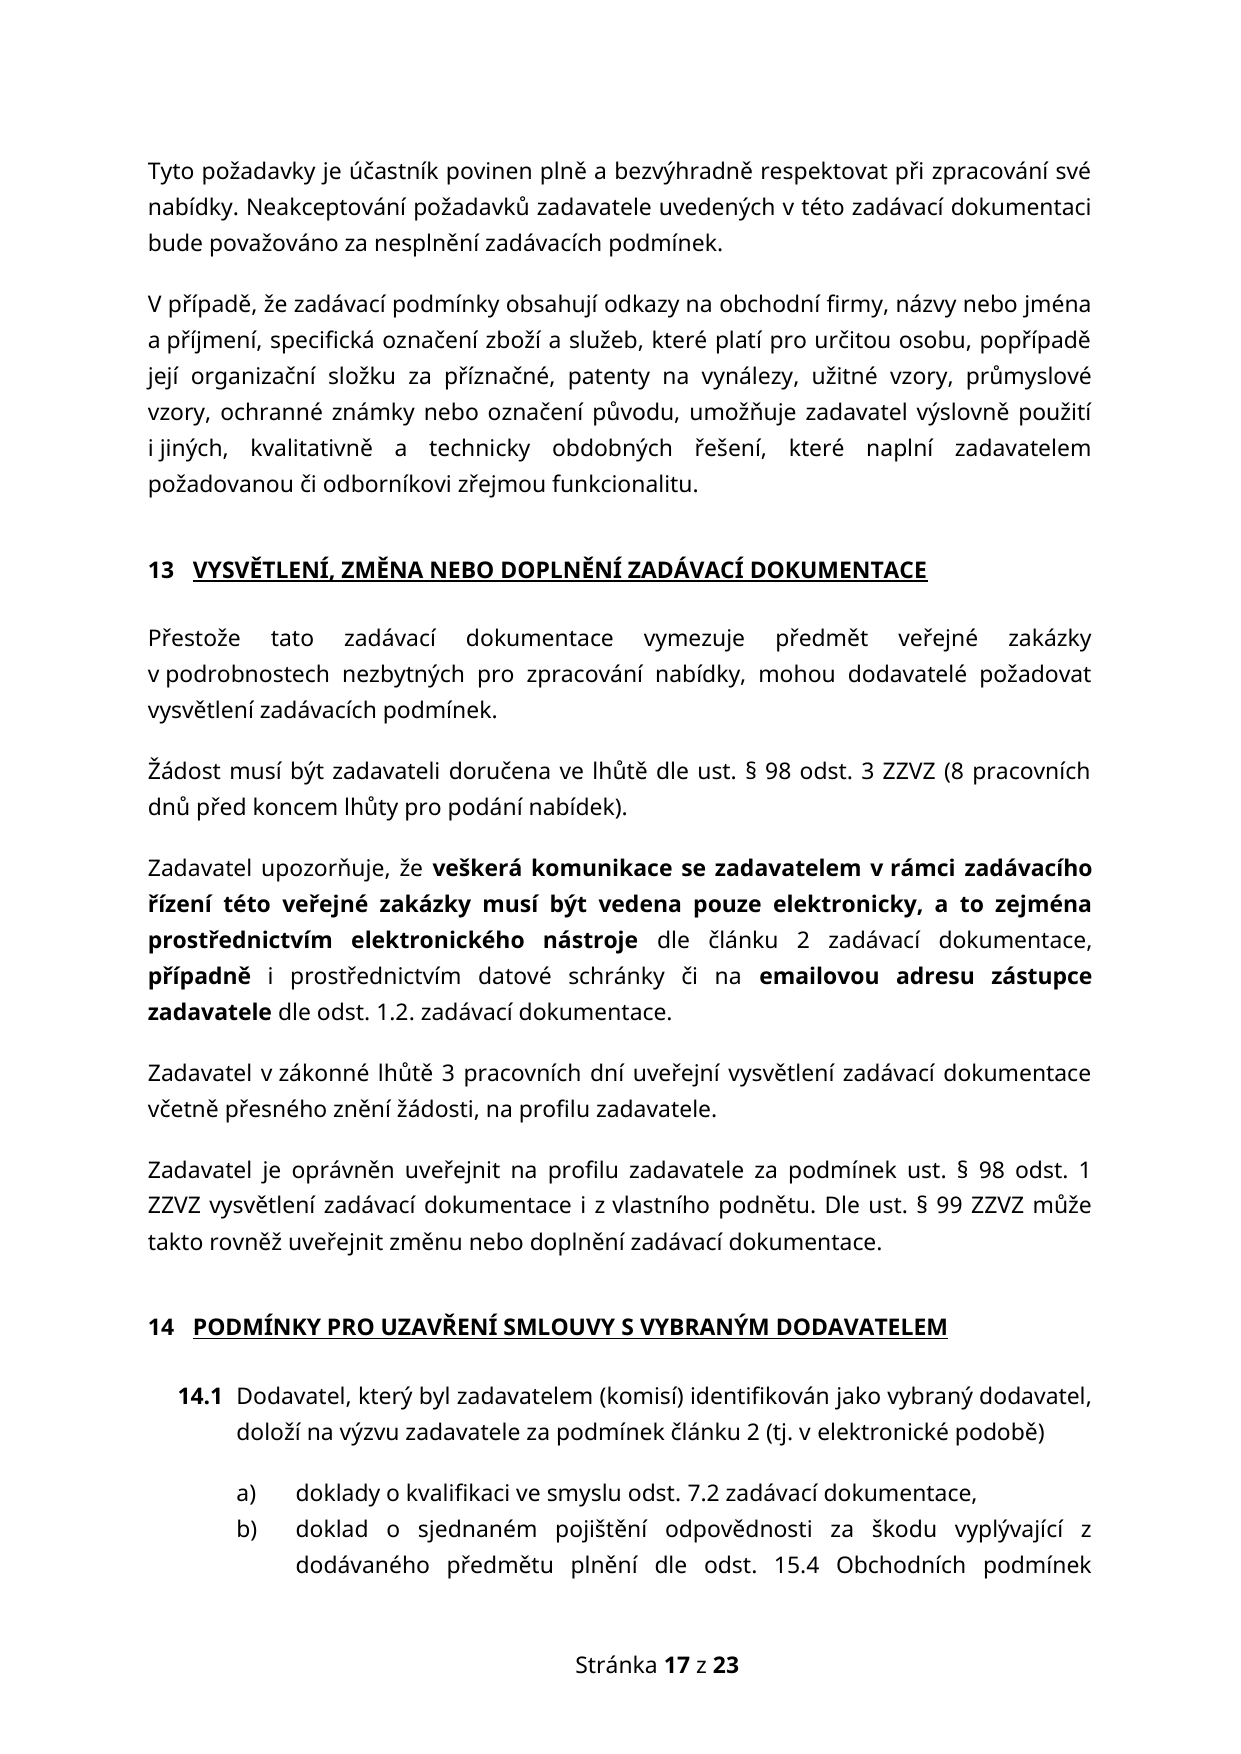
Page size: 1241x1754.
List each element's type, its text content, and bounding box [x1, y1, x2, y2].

text Tyto požadavky je účastník povinen plně a bezvýhradně respektovat při zpracování své nabídky. Neakceptování požadavků zadavatele uvedených v této zadávací dokumentaci bude považováno za nesplnění zadávacích podmínek. [148, 155, 1093, 258]
text Zadavatel upozorňuje, že veškerá komunikace se zadavatelem v rámci zadávacího řízení této veřejné zakázky musí být vedena pouze elektronicky, a to zejména prostřednictvím elektronického nástroje dle článku 2 zadávací dokumentace, případně i prostřednictvím datové schránky či na emailovou adresu zástupce zadavatele dle odst. 1.2. zadávací dokumentace. [148, 852, 1093, 1027]
text Přestože tato zadávací dokumentace vymezuje předmět veřejné zakázky v podrobnostech nezbytných pro zpracování nabídky, mohou dodavatelé požadovat vysvětlení zadávacích podmínek. [148, 622, 1093, 725]
text Žádost musí být zadavateli doručena ve lhůtě dle ust. § 98 odst. 3 ZZVZ (8 pracovních dnů před koncem lhůty pro podání nabídek). [148, 755, 1093, 822]
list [236, 1513, 1093, 1580]
subtitle VYSVĚTLENÍ, ZMĚNA NEBO DOPLNĚNÍ ZADÁVACÍ DOKUMENTACE [148, 553, 1093, 585]
subtitle Dodavatel, který byl zadavatelem (komisí) identifikován jako vybraný dodavatel, doloží na výzvu zadavatele za podmínek článku 2 (tj. v elektronické podobě) [177, 1380, 1093, 1447]
list doklady o kvalifikaci ve smyslu odst. 7.2 zadávací dokumentace, [236, 1477, 1093, 1508]
text Zadavatel je oprávněn uveřejnit na profilu zadavatele za podmínek ust. § 98 odst. 1 ZZVZ vysvětlení zadávací dokumentace i z vlastního podnětu. Dle ust. § 99 ZZVZ může takto rovněž uveřejnit změnu nebo doplnění zadávací dokumentace. [148, 1153, 1093, 1257]
text V případě, že zadávací podmínky obsahují odkazy na obchodní firmy, názvy nebo jména a příjmení, specifická označení zboží a služeb, které platí pro určitou osobu, popřípadě její organizační složku za příznačné, patenty na vynálezy, užitné vzory, průmyslové vzory, ochranné známky nebo označení původu, umožňuje zadavatel výslovně použití i jiných, kvalitativně a technicky obdobných řešení, které naplní zadavatelem požadovanou či odborníkovi zřejmou funkcionalitu. [148, 288, 1093, 499]
subtitle PODMÍNKY PRO UZAVŘENÍ SMLOUVY S VYBRANÝM DODAVATELEM [148, 1311, 1093, 1343]
text Zadavatel v zákonné lhůtě 3 pracovních dní uveřejní vysvětlení zadávací dokumentace včetně přesného znění žádosti, na profilu zadavatele. [148, 1057, 1093, 1124]
